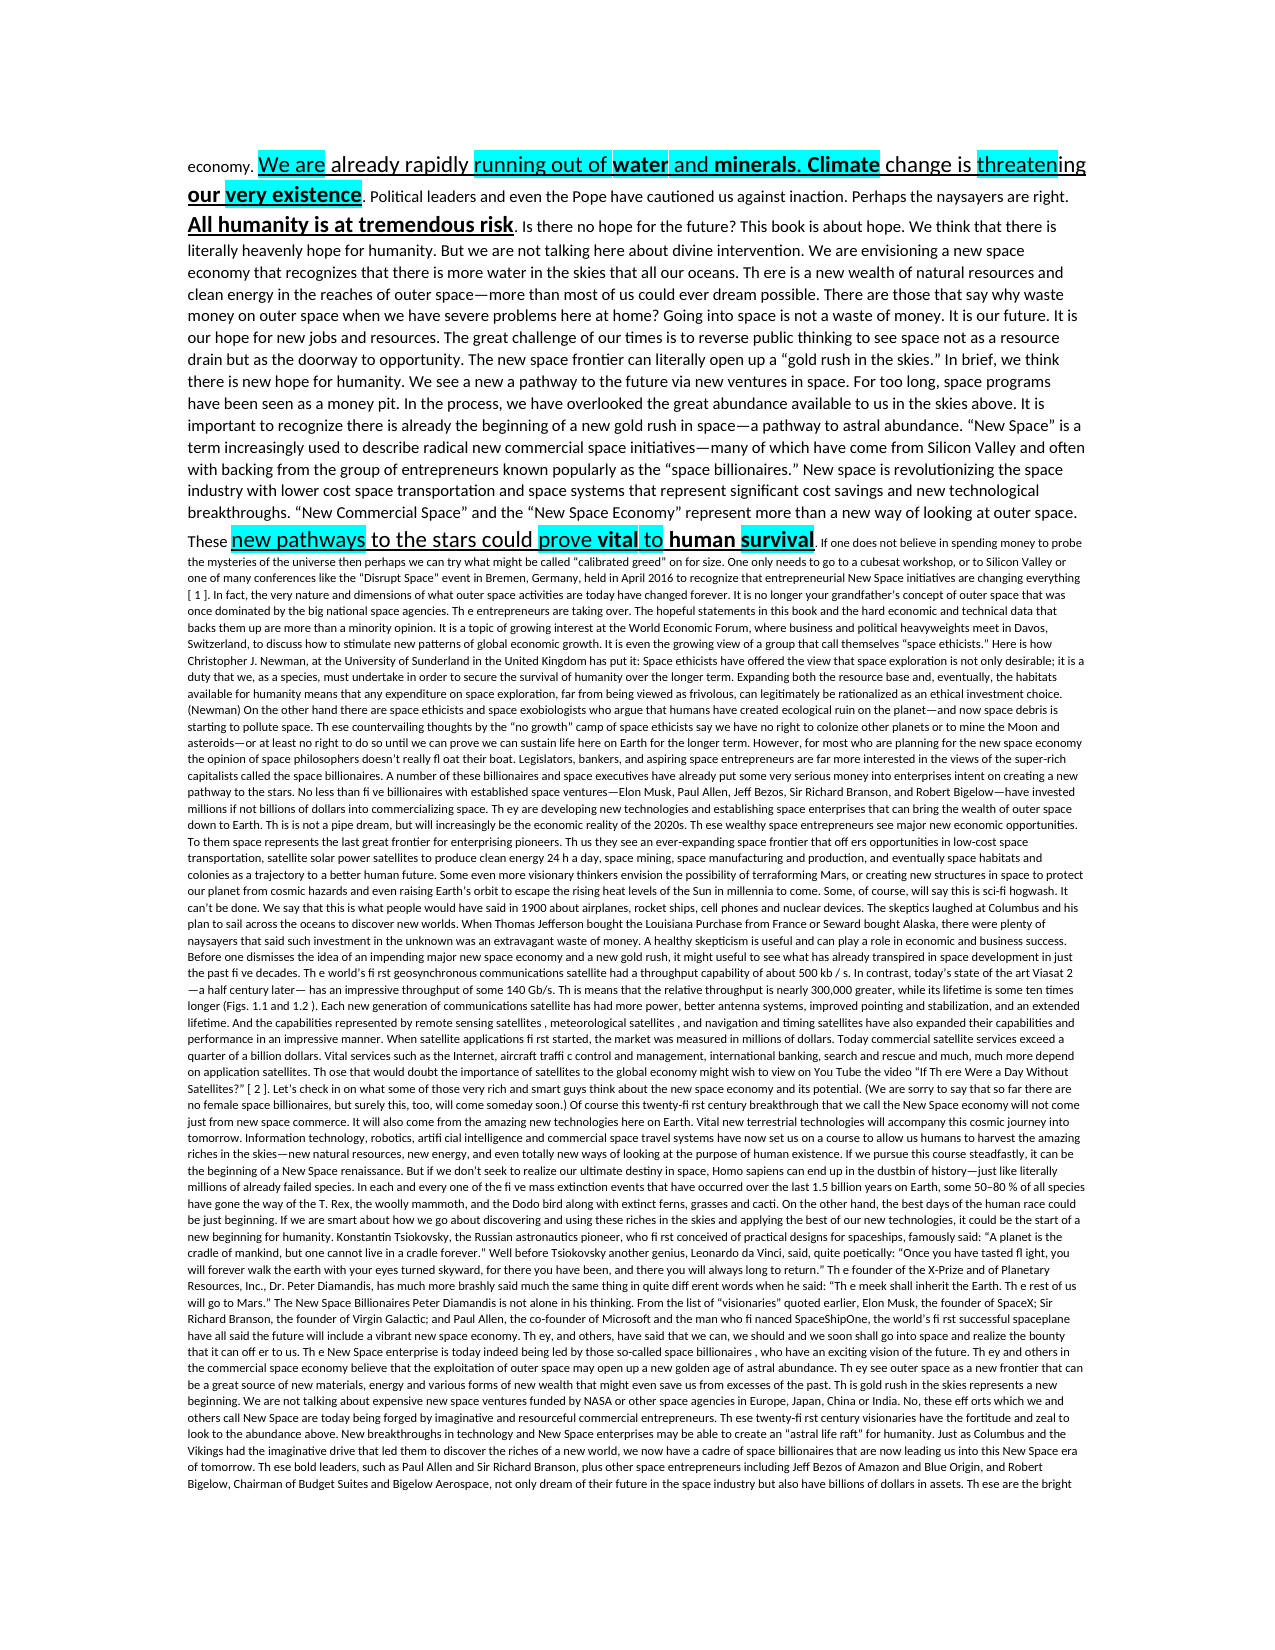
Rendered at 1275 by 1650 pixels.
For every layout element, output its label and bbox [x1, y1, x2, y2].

text [187, 150, 1087, 1491]
